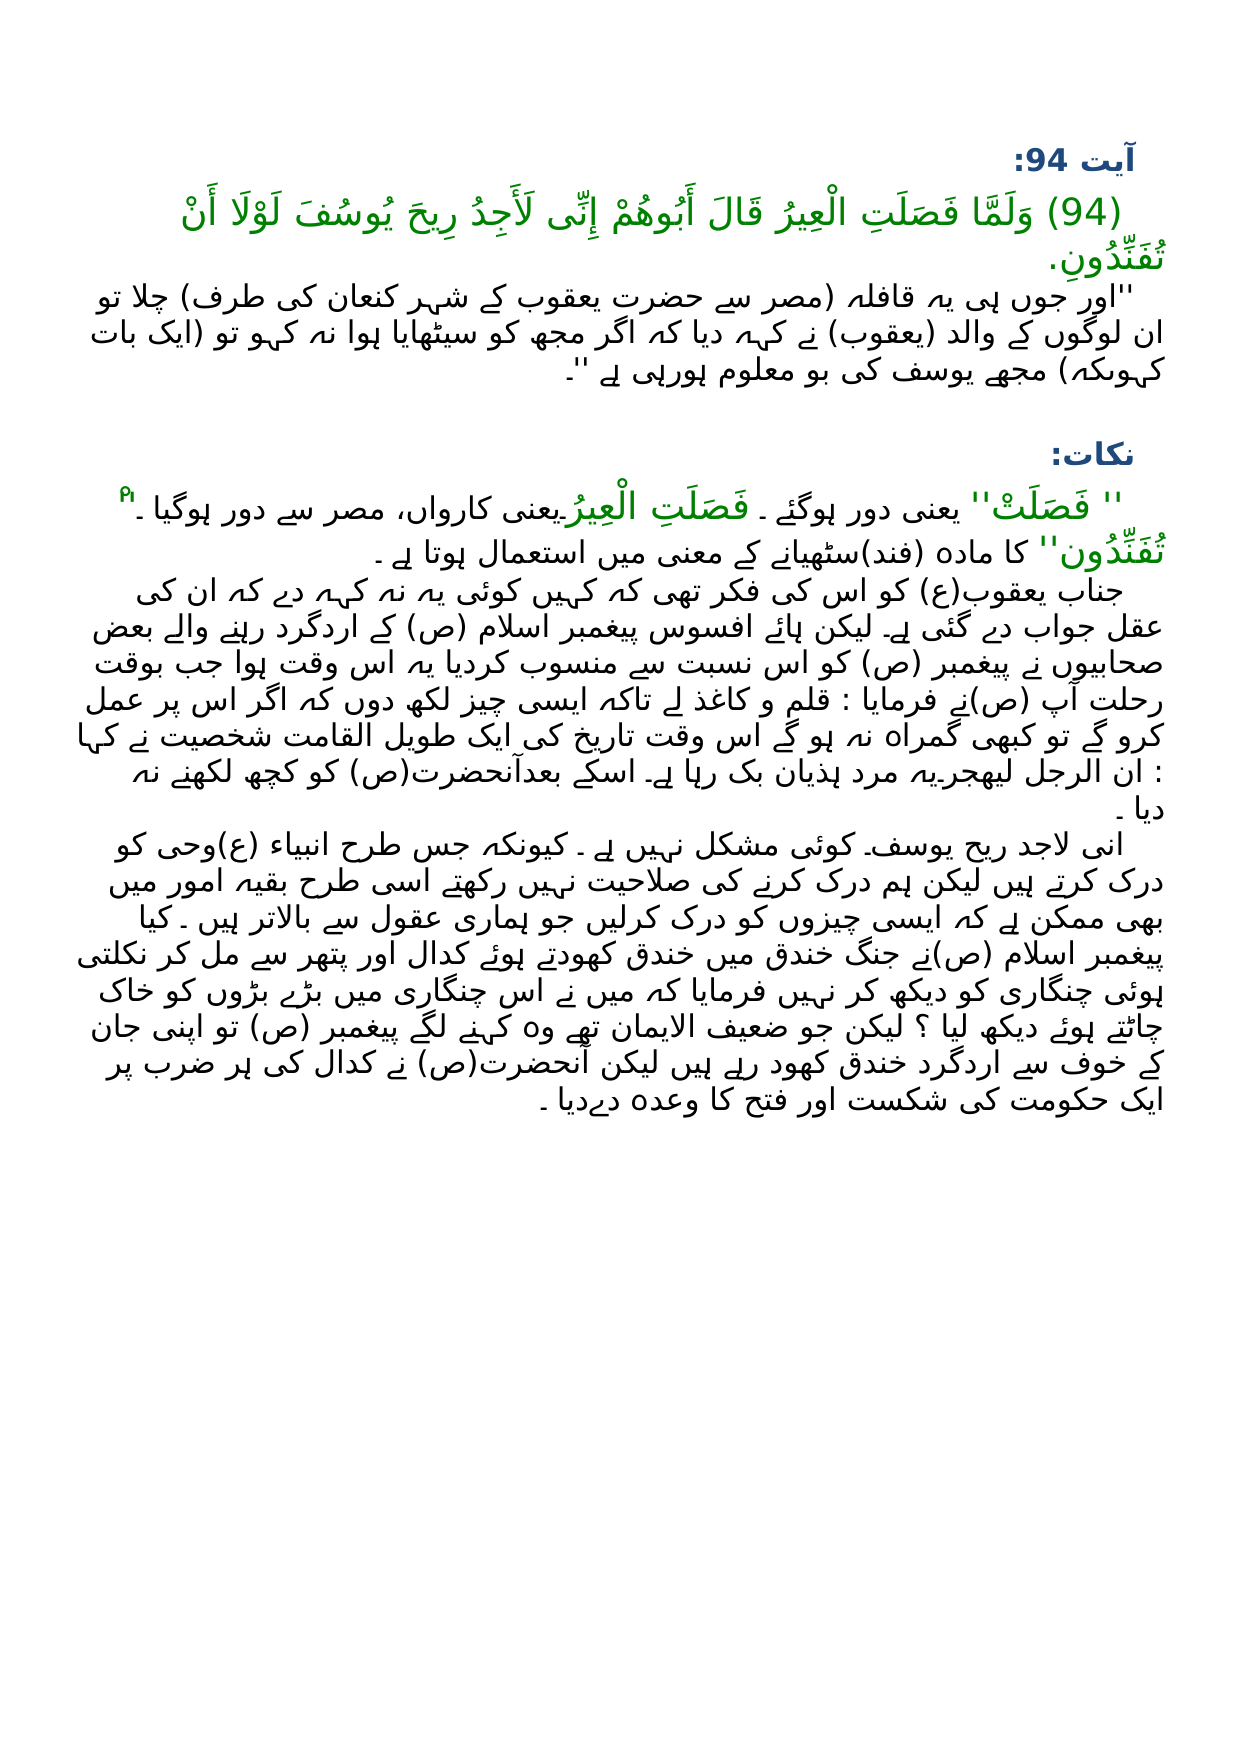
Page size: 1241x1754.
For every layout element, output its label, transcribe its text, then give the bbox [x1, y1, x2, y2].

subtitle آیت 94: [75, 142, 1165, 178]
text ''اور جوں ہی یہ قافلہ (مصر سے حضرت یعقوب کے شہر کنعان کی طرف) چلا تو ان لوگوں کے والد (یعقوب) نے کہہ دیا کہ اگر مجھ کو سیٹھایا ہوا نہ کہو تو (ایک بات کہوںکہ) مجھے یوسف کی بو معلوم ہورہی ہے ''۔ [75, 278, 1165, 387]
text '' فَصَلَتْ'' یعنی دور ہوگئے ۔ فَصَلَتِ الْعِیرُ۔یعنی کارواں، مصر سے دور ہوگیا ۔''ْ تُفَنِّدُون'' کا مادہ (فند)سٹھیانے کے معنی میں استعمال ہوتا ہے ۔ [75, 485, 1165, 572]
subtitle نکات: [75, 436, 1165, 472]
text (94) وَلَمَّا فَصَلَتِ الْعِیرُ قَالَ أَبُوهُمْ إِنِّی لَأَجِدُ رِیحَ یُوسُفَ لَوْلَا أَنْ تُفَنِّدُونِ. [75, 191, 1165, 278]
text انی لاجد ریح یوسف۔ کوئی مشکل نہیں ہے ۔ کیونکہ جس طرح انبیاء (ع)وحی کو درک کرتے ہیں لیکن ہم درک کرنے کی صلاحیت نہیں رکھتے اسی طرح بقیہ امور میں بھی ممکن ہے کہ ایسی چیزوں کو درک کرلیں جو ہماری عقول سے بالاتر ہیں ۔ کیا پیغمبر اسلام (ص)نے جنگ خندق میں خندق کھودتے ہوئے کدال اور پتھر سے مل کر نکلتی ہوئی چنگاری کو دیکھ کر نہیں فرمایا کہ میں نے اس چنگاری میں بڑے بڑوں کو خاک چاٹتے ہوئے دیکھ لیا ؟ لیکن جو ضعیف الایمان تھے وہ کہنے لگے پیغمبر (ص) تو اپنی جان کے خوف سے اردگرد خندق کھود رہے ہیں لیکن آنحضرت(ص) نے کدال کی ہر ضرب پر ایک حکومت کی شکست اور فتح کا وعدہ دےدیا ۔ [75, 826, 1165, 1117]
text جناب یعقوب(ع) کو اس کی فکر تھی کہ کہیں کوئی یہ نہ کہہ دے کہ ان کی عقل جواب دے گئی ہے۔ لیکن ہائے افسوس پیغمبر اسلام (ص) کے اردگرد رہنے والے بعض صحابیوں نے پیغمبر (ص) کو اس نسبت سے منسوب کردیا یہ اس وقت ہوا جب بوقت رحلت آپ (ص)نے فرمایا : قلم و کاغذ لے تاکہ ایسی چیز لکھ دوں کہ اگر اس پر عمل کرو گے تو کبھی گمراہ نہ ہو گے اس وقت تاریخ کی ایک طویل القامت شخصیت نے کہا : ان الرجل لیھجر۔یہ مرد ہذیان بک رہا ہے۔ اسکے بعدآنحضرت(ص) کو کچھ لکھنے نہ دیا ۔ [75, 572, 1165, 826]
